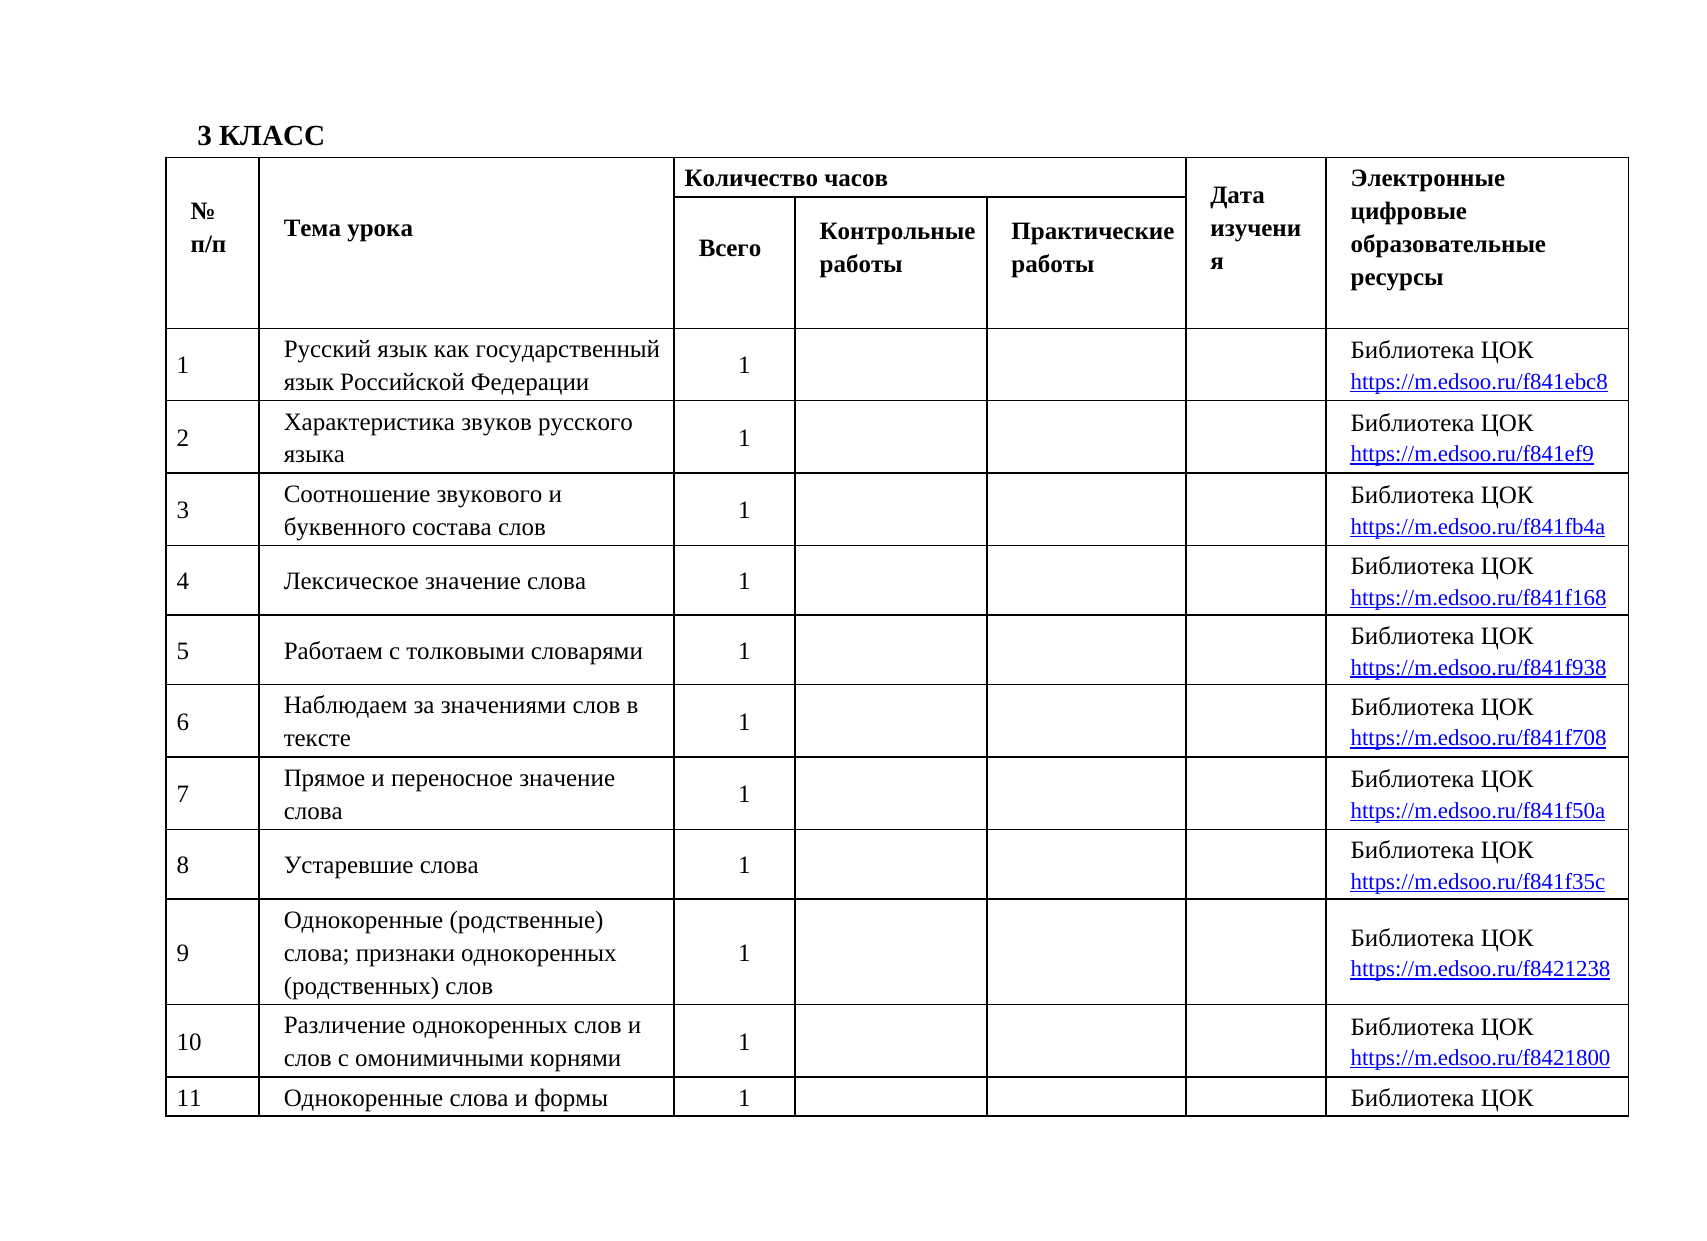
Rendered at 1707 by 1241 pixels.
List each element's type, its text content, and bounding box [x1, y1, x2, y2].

table_cell Библиотека ЦОК https://m.edsoo.ru/f841f50a [1327, 758, 1628, 828]
table_cell [988, 546, 1185, 614]
table_cell Библиотека ЦОК https://m.edsoo.ru/f841f35c [1327, 830, 1628, 898]
table_cell 1 [675, 616, 794, 684]
table_cell [1187, 474, 1325, 544]
table_cell [1187, 1005, 1325, 1076]
table_cell Практические работы [988, 198, 1185, 327]
table_cell 8 [167, 830, 258, 898]
table_cell [796, 830, 986, 898]
table_cell 5 [167, 616, 258, 684]
table_cell [1187, 900, 1325, 1003]
table_cell [1187, 616, 1325, 684]
table_cell [1187, 329, 1325, 400]
table_header Дата изучения [1187, 158, 1325, 327]
table_cell Устаревшие слова [260, 830, 673, 898]
table_cell [1187, 1078, 1325, 1115]
table_cell 1 [675, 329, 794, 400]
table_cell 9 [167, 900, 258, 1003]
table_cell Библиотека ЦОК https://m.edsoo.ru/f8421238 [1327, 900, 1628, 1003]
table_header № п/п [167, 158, 258, 327]
table_cell Библиотека ЦОК https://m.edsoo.ru/f841f708 [1327, 685, 1628, 756]
table_cell 1 [675, 1005, 794, 1076]
table_cell [796, 329, 986, 400]
table_cell [796, 474, 986, 544]
table_cell [796, 616, 986, 684]
table_cell 11 [167, 1078, 258, 1115]
table_cell [1187, 685, 1325, 756]
table_cell [988, 401, 1185, 472]
table_cell Лексическое значение слова [260, 546, 673, 614]
table_cell Однокоренные (родственные) слова; признаки однокоренных (родственных) слов [260, 900, 673, 1003]
table_cell [796, 758, 986, 828]
table_cell [988, 1078, 1185, 1115]
table_cell 3 [167, 474, 258, 544]
table_cell [1187, 401, 1325, 472]
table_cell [260, 1078, 673, 1115]
table_cell Библиотека ЦОК https://m.edsoo.ru/f841f938 [1327, 616, 1628, 684]
table_cell Библиотека ЦОК https://m.edsoo.ru/f8421800 [1327, 1005, 1628, 1076]
table_cell 1 [675, 685, 794, 756]
table_cell 1 [675, 474, 794, 544]
table_header Электронные цифровые образовательные ресурсы [1327, 158, 1628, 327]
table_cell [1187, 546, 1325, 614]
table_cell [796, 900, 986, 1003]
table_cell Библиотека ЦОК https://m.edsoo.ru/f841ebc8 [1327, 329, 1628, 400]
table_cell 1 [675, 900, 794, 1003]
table_cell [988, 1005, 1185, 1076]
table_cell 1 [675, 546, 794, 614]
table_cell [988, 616, 1185, 684]
table_cell [988, 685, 1185, 756]
table_cell [796, 685, 986, 756]
table_cell 1 [675, 401, 794, 472]
table_cell [796, 546, 986, 614]
table_cell 7 [167, 758, 258, 828]
table_cell [988, 758, 1185, 828]
table_cell [988, 900, 1185, 1003]
table_cell 4 [167, 546, 258, 614]
table_cell 1 [167, 329, 258, 400]
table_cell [1327, 1078, 1628, 1115]
table_cell Прямое и переносное значение слова [260, 758, 673, 828]
text 3 КЛАСС [190, 118, 1618, 152]
table_cell 1 [675, 830, 794, 898]
table_cell 1 [675, 1078, 794, 1115]
table_cell Всего [675, 198, 794, 327]
table_cell [988, 830, 1185, 898]
table_cell Соотношение звукового и буквенного состава слов [260, 474, 673, 544]
table_cell Контрольные работы [796, 198, 986, 327]
table_cell Библиотека ЦОК https://m.edsoo.ru/f841fb4a [1327, 474, 1628, 544]
table_cell 10 [167, 1005, 258, 1076]
table_cell [796, 401, 986, 472]
table_cell 6 [167, 685, 258, 756]
table_cell Работаем с толковыми словарями [260, 616, 673, 684]
table_cell 2 [167, 401, 258, 472]
table_cell Характеристика звуков русского языка [260, 401, 673, 472]
table_cell Русский язык как государственный язык Российской Федерации [260, 329, 673, 400]
table_cell Наблюдаем за значениями слов в тексте [260, 685, 673, 756]
table_cell [796, 1078, 986, 1115]
table_cell [1187, 830, 1325, 898]
table_cell Различение однокоренных слов и слов с омонимичными корнями [260, 1005, 673, 1076]
table_cell Библиотека ЦОК https://m.edsoo.ru/f841f168 [1327, 546, 1628, 614]
table_cell [1187, 758, 1325, 828]
table_cell [988, 329, 1185, 400]
table_cell 1 [675, 758, 794, 828]
table_header Тема урока [260, 158, 673, 327]
table_cell Библиотека ЦОК https://m.edsoo.ru/f841ef9 [1327, 401, 1628, 472]
table_cell [988, 474, 1185, 544]
table_cell [796, 1005, 986, 1076]
table_header Количество часов [675, 158, 1185, 196]
